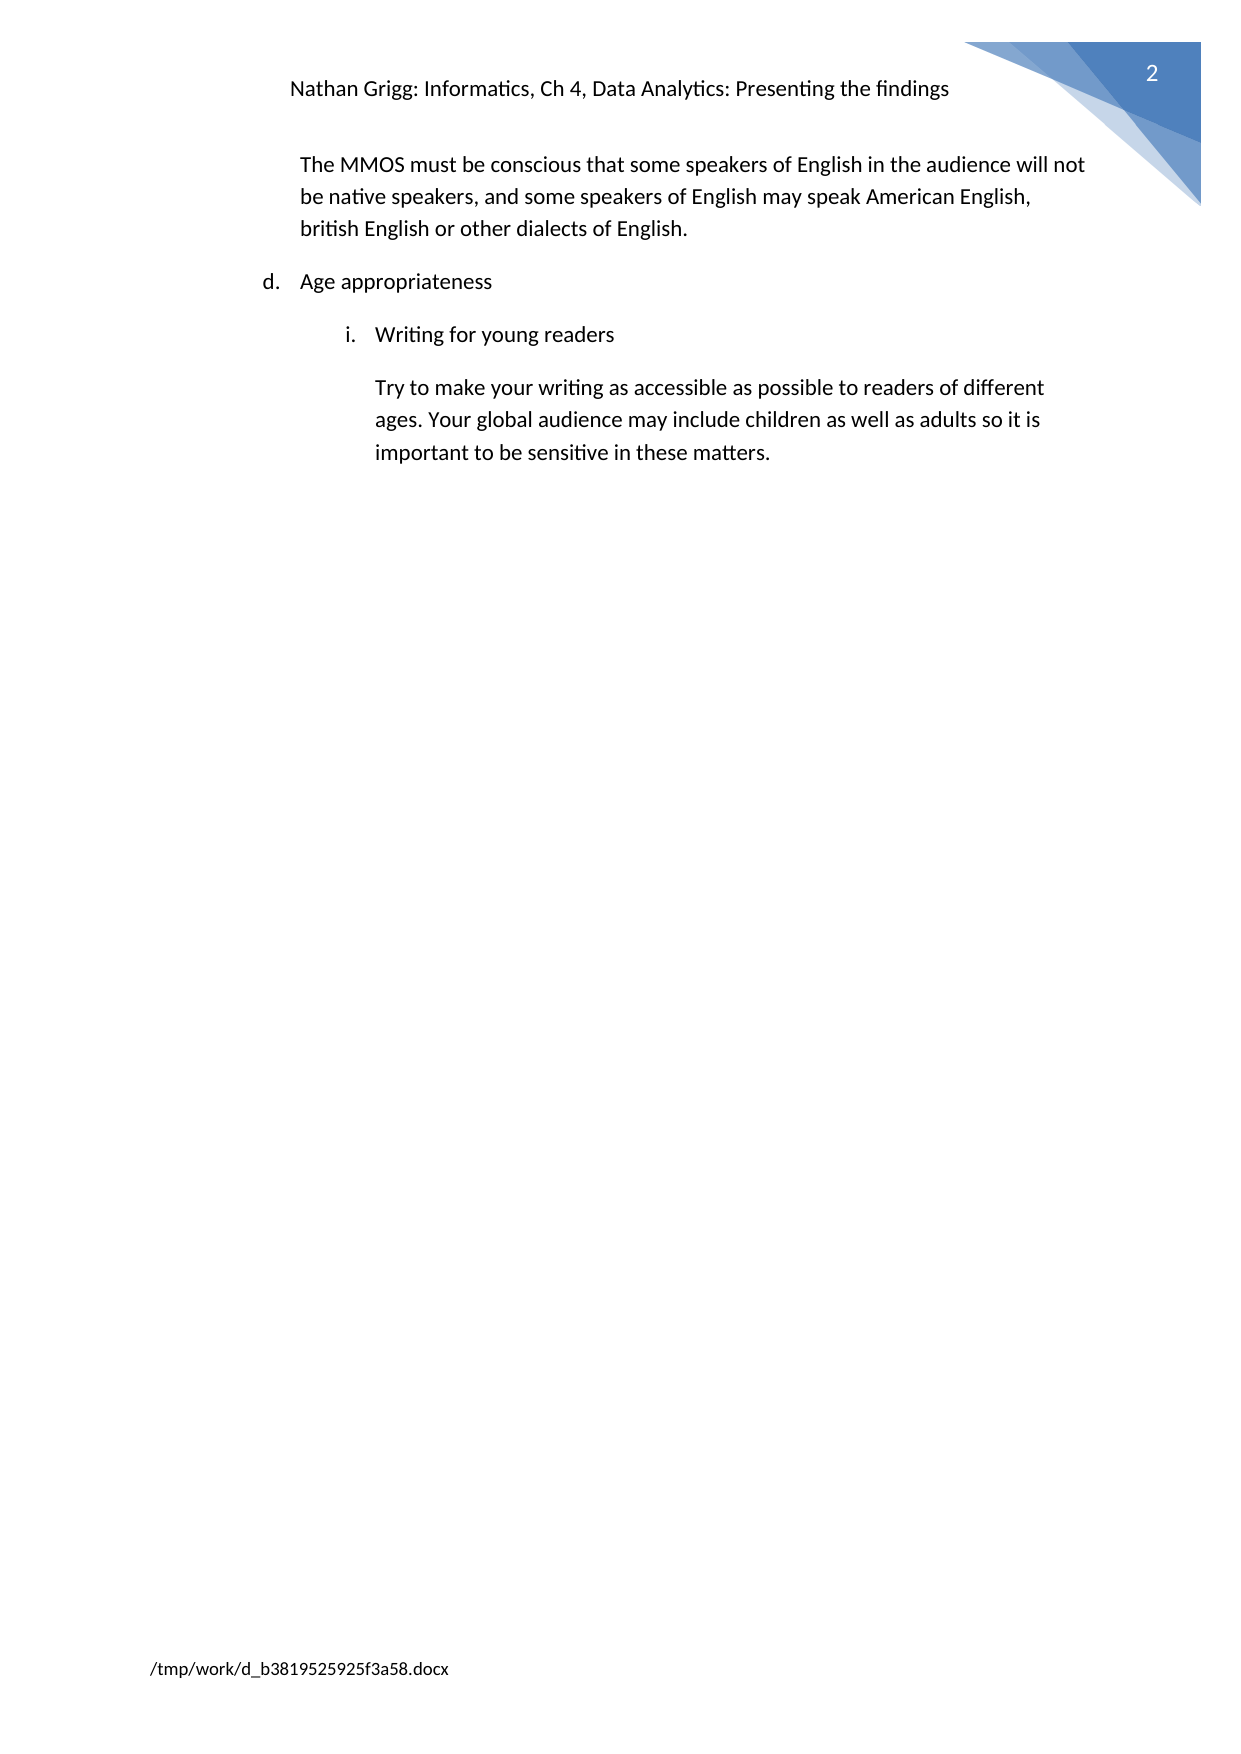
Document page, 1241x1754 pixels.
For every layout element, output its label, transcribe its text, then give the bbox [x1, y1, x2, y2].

picture [963, 42, 1201, 206]
list Age appropriateness [262, 267, 1090, 295]
list Try to make your writing as accessible as possible to readers of different ages. Your global audience may include children as well as adults so it is important to be sensitive in these matters. [375, 373, 1090, 466]
list The MMOS must be conscious that some speakers of English in the audience will not be native speakers, and some speakers of English may speak American English, british English or other dialects of English. [300, 150, 1090, 242]
list Writing for young readers [356, 320, 1090, 348]
